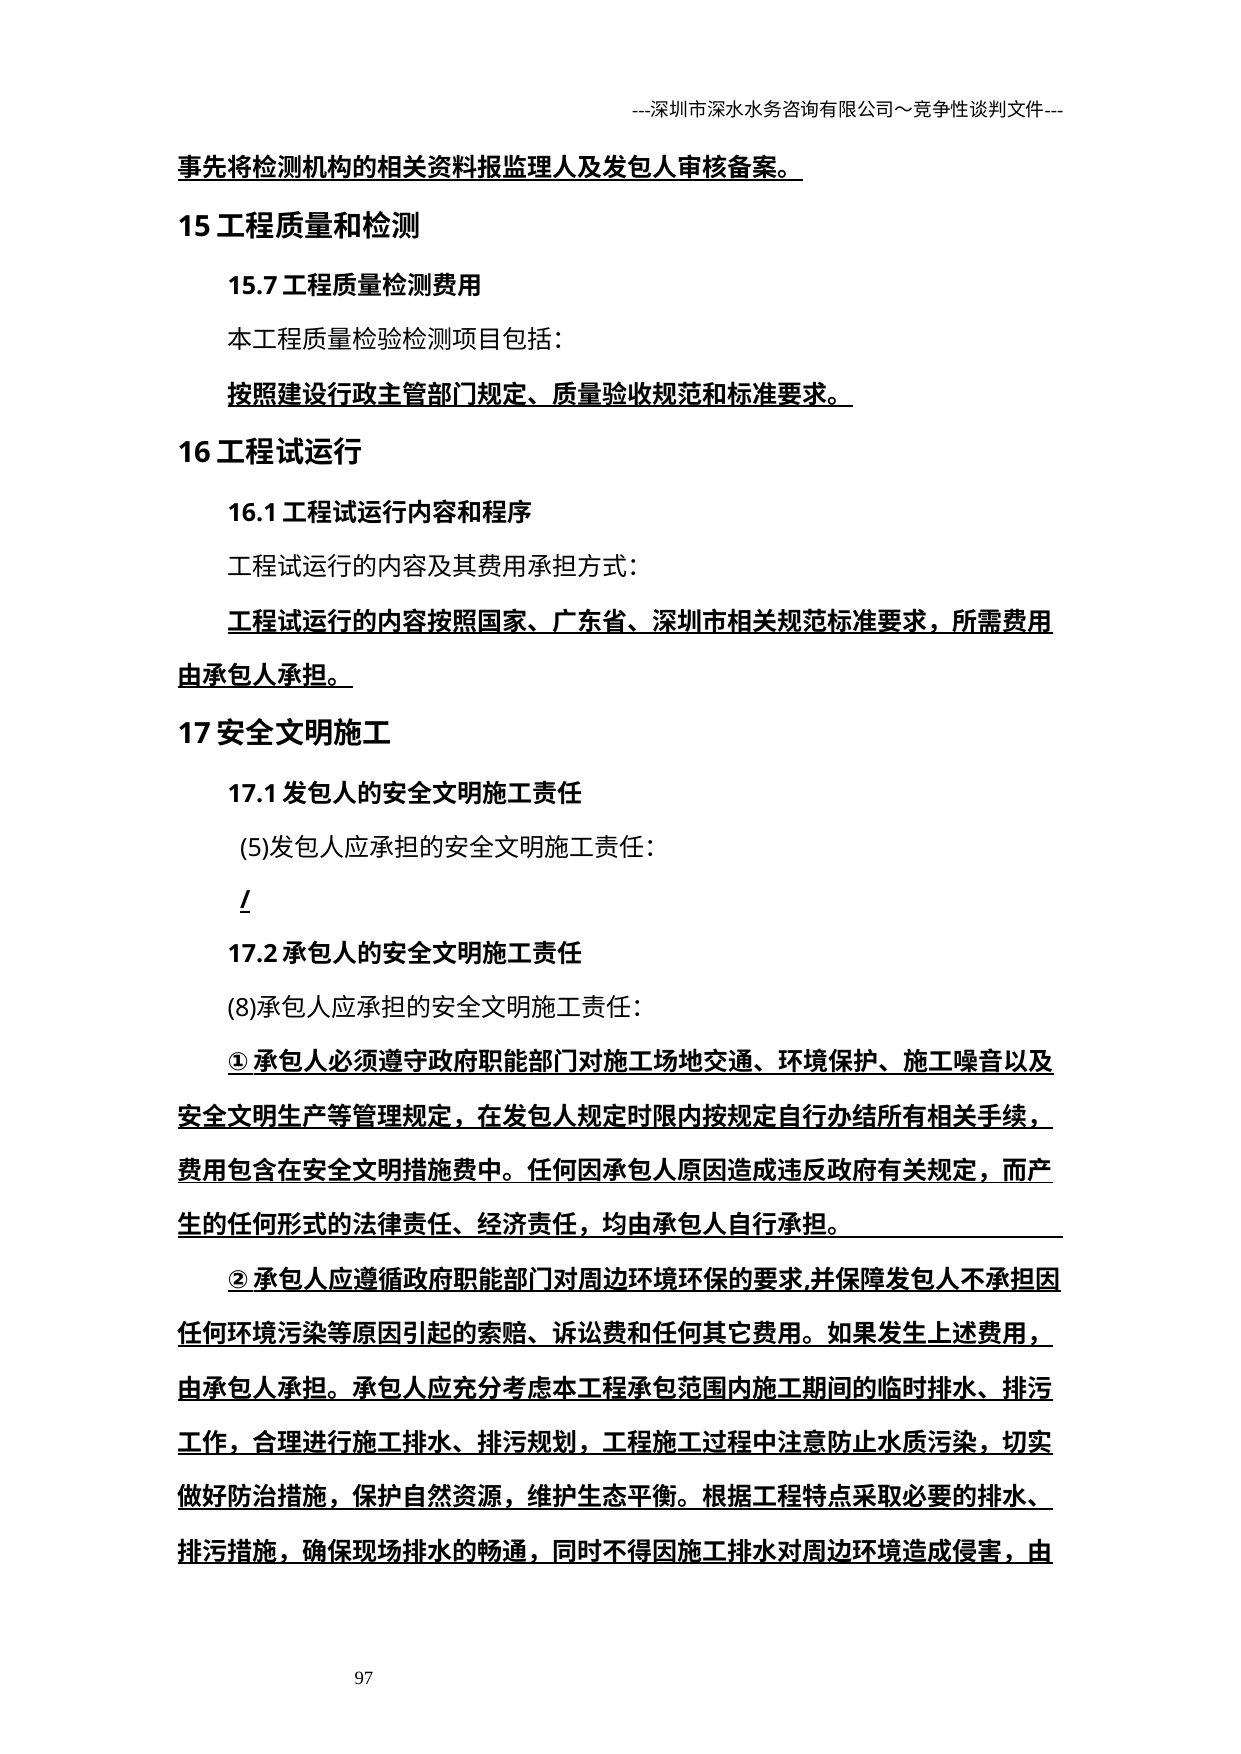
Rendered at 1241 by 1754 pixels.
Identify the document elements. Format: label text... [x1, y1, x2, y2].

text 15.7工程质量检测费用 [177, 266, 1063, 302]
text (8)承包人应承担的安全文明施工责任： [177, 987, 1063, 1024]
text 17.2承包人的安全文明施工责任 [177, 933, 1063, 969]
text ①承包人必须遵守政府职能部门对施工场地交通、环境保护、施工噪音以及安全文明生产等管理规定，在发包人规定时限内按规定自行办结所有相关手续，费用包含在安全文明措施费中。任何因承包人原因造成违反政府有关规定，而产生的任何形式的法律责任、经济责任，均由承包人自行承担。 [177, 1042, 1063, 1236]
text 16工程试运行 [177, 429, 1063, 471]
text 17.1发包人的安全文明施工责任 [177, 773, 1063, 809]
text 工程试运行的内容按照国家、广东省、深圳市相关规范标准要求，所需费用由承包人承担。 [177, 601, 1063, 692]
text 按照建设行政主管部门规定、质量验收规范和标准要求。 [177, 374, 1063, 411]
text 本工程质量检验检测项目包括： [177, 320, 1063, 356]
text 15工程质量和检测 [177, 202, 1063, 244]
text 工程试运行的内容及其费用承担方式： [177, 547, 1063, 583]
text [177, 1259, 1063, 1567]
text 17安全文明施工 [177, 710, 1063, 752]
text / [177, 882, 1063, 916]
text (5)发包人应承担的安全文明施工责任： [177, 828, 1063, 864]
text 16.1工程试运行内容和程序 [177, 492, 1063, 528]
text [177, 148, 1063, 184]
